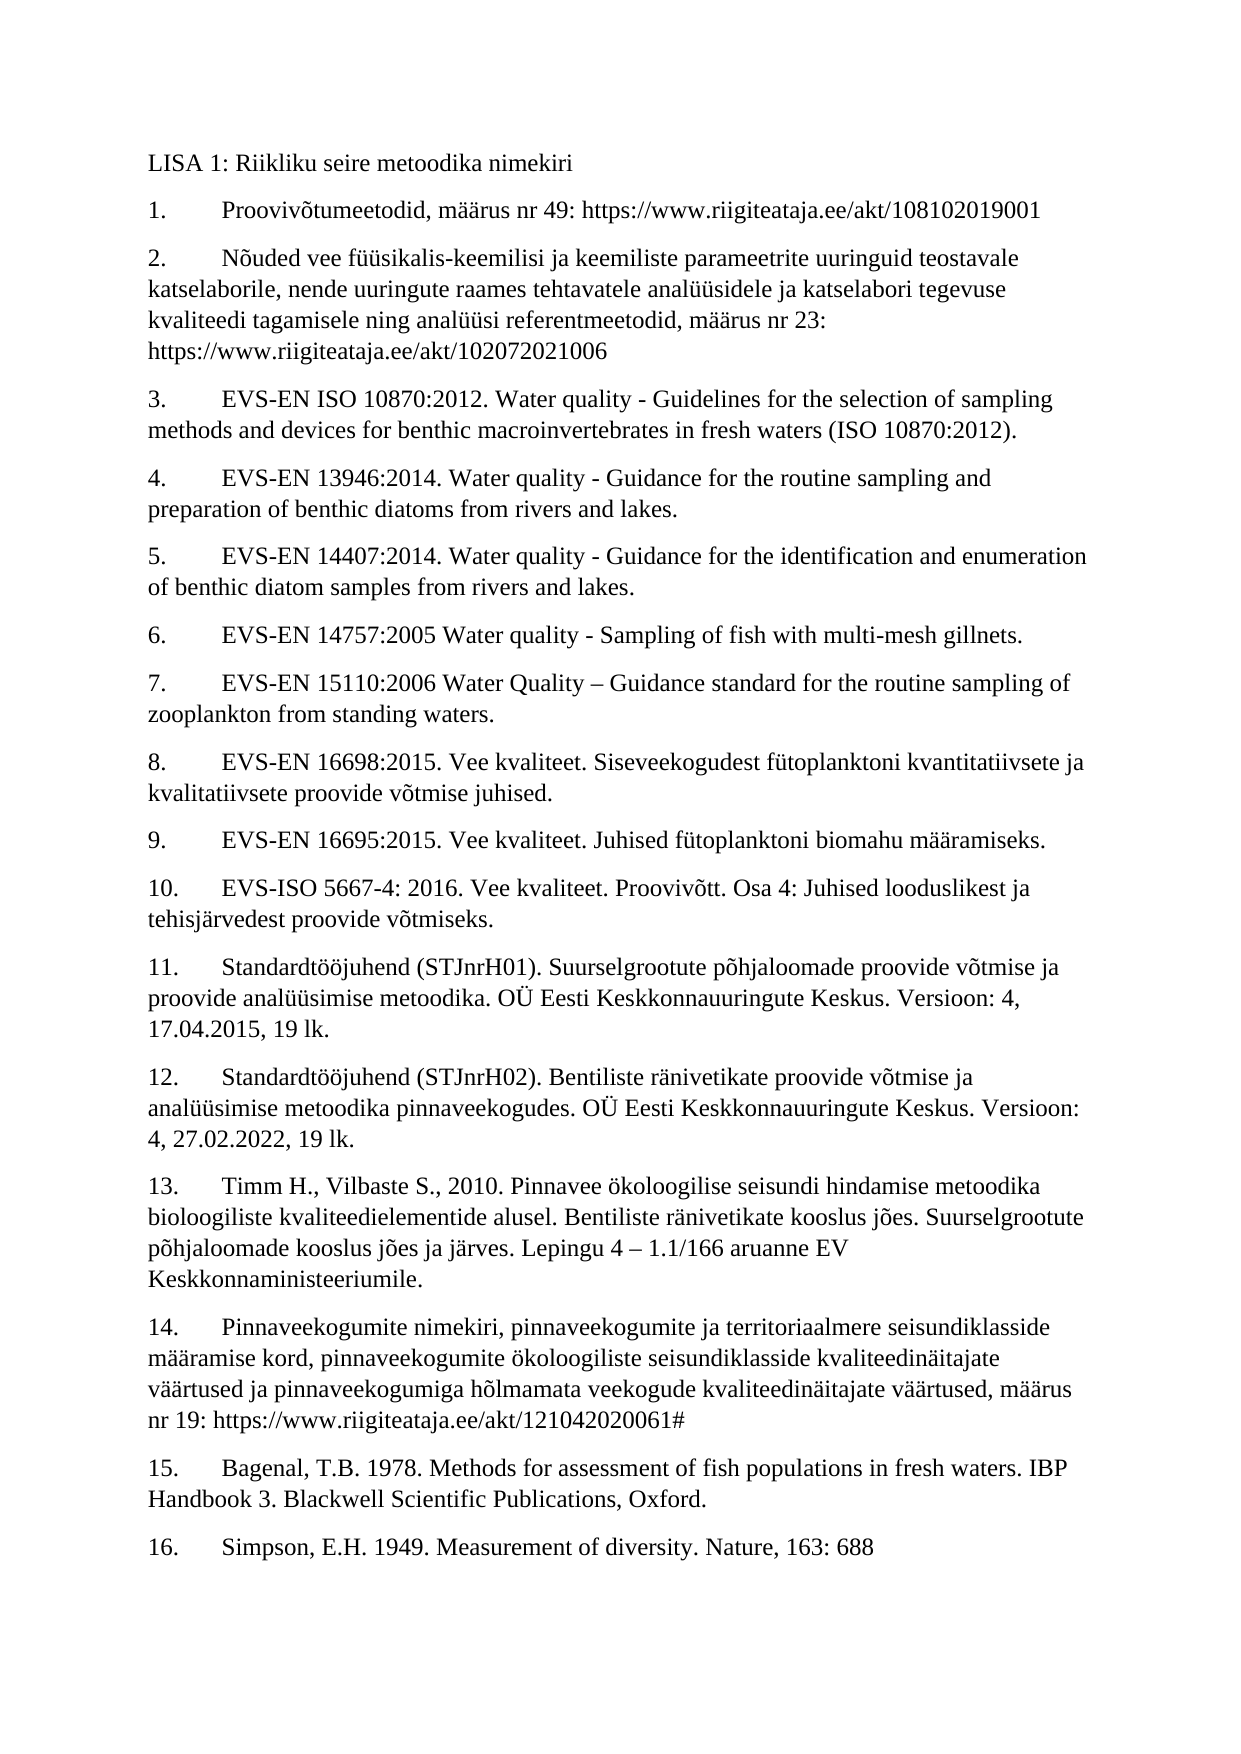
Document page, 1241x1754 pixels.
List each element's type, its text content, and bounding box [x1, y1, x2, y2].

text 2. Nõuded vee füüsikalis-keemilisi ja keemiliste parameetrite uuringuid teostavale katselaborile, nende uuringute raames tehtavatele analüüsidele ja katselabori tegevuse kvaliteedi tagamisele ning analüüsi referentmeetodid, määrus nr 23: https://www.riigiteataja.ee/akt/102072021006 [148, 243, 1093, 365]
text 13. Timm H., Vilbaste S., 2010. Pinnavee ökoloogilise seisundi hindamise metoodika bioloogiliste kvaliteedielementide alusel. Bentiliste ränivetikate kooslus jões. Suurselgrootute põhjaloomade kooslus jões ja järves. Lepingu 4 – 1.1/166 aruanne EV Keskkonnaministeeriumile. [148, 1171, 1093, 1293]
text 14. Pinnaveekogumite nimekiri, pinnaveekogumite ja territoriaalmere seisundiklasside määramise kord, pinnaveekogumite ökoloogiliste seisundiklasside kvaliteedinäitajate väärtused ja pinnaveekogumiga hõlmamata veekogude kvaliteedinäitajate väärtused, määrus nr 19: https://www.riigiteataja.ee/akt/121042020061# [148, 1312, 1093, 1434]
text 8. EVS-EN 16698:2015. Vee kvaliteet. Siseveekogudest fütoplanktoni kvantitatiivsete ja kvalitatiivsete proovide võtmise juhised. [148, 747, 1093, 806]
text 11. Standardtööjuhend (STJnrH01). Suurselgrootute põhjaloomade proovide võtmise ja proovide analüüsimise metoodika. OÜ Eesti Keskkonnauuringute Keskus. Versioon: 4, 17.04.2015, 19 lk. [148, 952, 1093, 1043]
text 1. Proovivõtumeetodid, määrus nr 49: https://www.riigiteataja.ee/akt/108102019001 [148, 195, 1093, 224]
text 15. Bagenal, T.B. 1978. Methods for assessment of fish populations in fresh waters. IBP Handbook 3. Blackwell Scientific Publications, Oxford. [148, 1453, 1093, 1513]
text LISA 1: Riikliku seire metoodika nimekiri [148, 148, 1093, 176]
text 4. EVS-EN 13946:2014. Water quality - Guidance for the routine sampling and preparation of benthic diatoms from rivers and lakes. [148, 463, 1093, 522]
text 7. EVS-EN 15110:2006 Water Quality – Guidance standard for the routine sampling of zooplankton from standing waters. [148, 668, 1093, 728]
text 5. EVS-EN 14407:2014. Water quality - Guidance for the identification and enumeration of benthic diatom samples from rivers and lakes. [148, 541, 1093, 601]
text 3. EVS-EN ISO 10870:2012. Water quality - Guidelines for the selection of sampling methods and devices for benthic macroinvertebrates in fresh waters (ISO 10870:2012). [148, 384, 1093, 444]
text 10. EVS-ISO 5667-4: 2016. Vee kvaliteet. Proovivõtt. Osa 4: Juhised looduslikest ja tehisjärvedest proovide võtmiseks. [148, 873, 1093, 933]
text 12. Standardtööjuhend (STJnrH02). Bentiliste ränivetikate proovide võtmise ja analüüsimise metoodika pinnaveekogudes. OÜ Eesti Keskkonnauuringute Keskus. Versioon: 4, 27.02.2022, 19 lk. [148, 1062, 1093, 1152]
text 16. Simpson, E.H. 1949. Measurement of diversity. Nature, 163: 688 [148, 1532, 1093, 1561]
text 9. EVS-EN 16695:2015. Vee kvaliteet. Juhised fütoplanktoni biomahu määramiseks. [148, 825, 1093, 854]
text 6. EVS-EN 14757:2005 Water quality - Sampling of fish with multi-mesh gillnets. [148, 620, 1093, 649]
